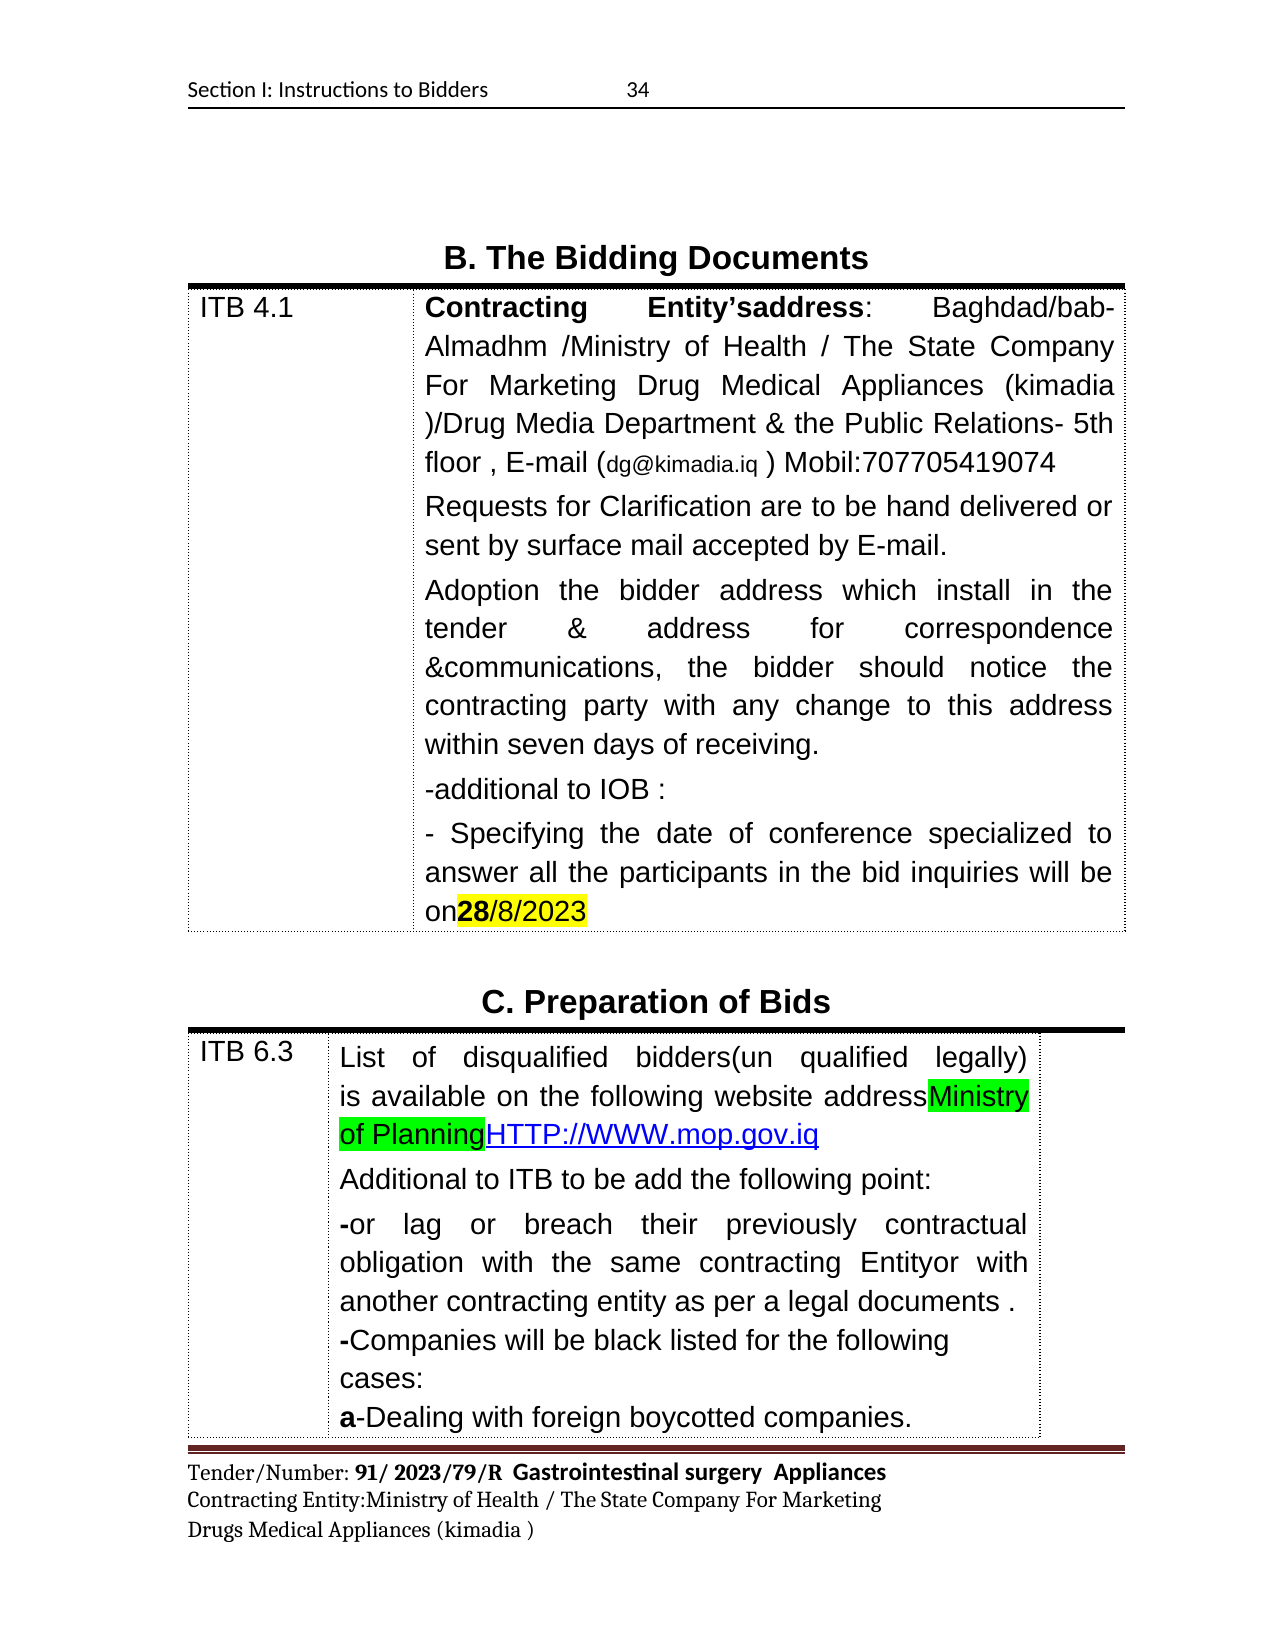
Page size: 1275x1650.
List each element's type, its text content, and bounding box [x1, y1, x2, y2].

text C. Preparation of Bids [187, 982, 1125, 1033]
table_header Contracting Entity’saddress: Baghdad/bab-Almadhm /Ministry of Health / The State Company For Marketing Drug Medical Appliances (kimadia )/Drug Media Department & the Public Relations- 5th floor , E-mail (dg@kimadia.iq ) Mobil:707705419074 Requests for Clarification are to be hand delivered or sent by surface mail accepted by E-mail. Adoption the bidder address which install in the tender & address for correspondence &communications, the bidder should notice the contracting party with any change to this address within seven days of receiving. -additional to IOB : - Specifying the date of conference specialized to answer all the participants in the bid inquiries will be on28/8/2023 [413, 289, 1125, 931]
text B. The Bidding Documents [187, 238, 1125, 289]
table_header ITB 6.3 [188, 1033, 328, 1437]
table_header ITB 4.1 [188, 289, 413, 931]
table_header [328, 1033, 1040, 1437]
